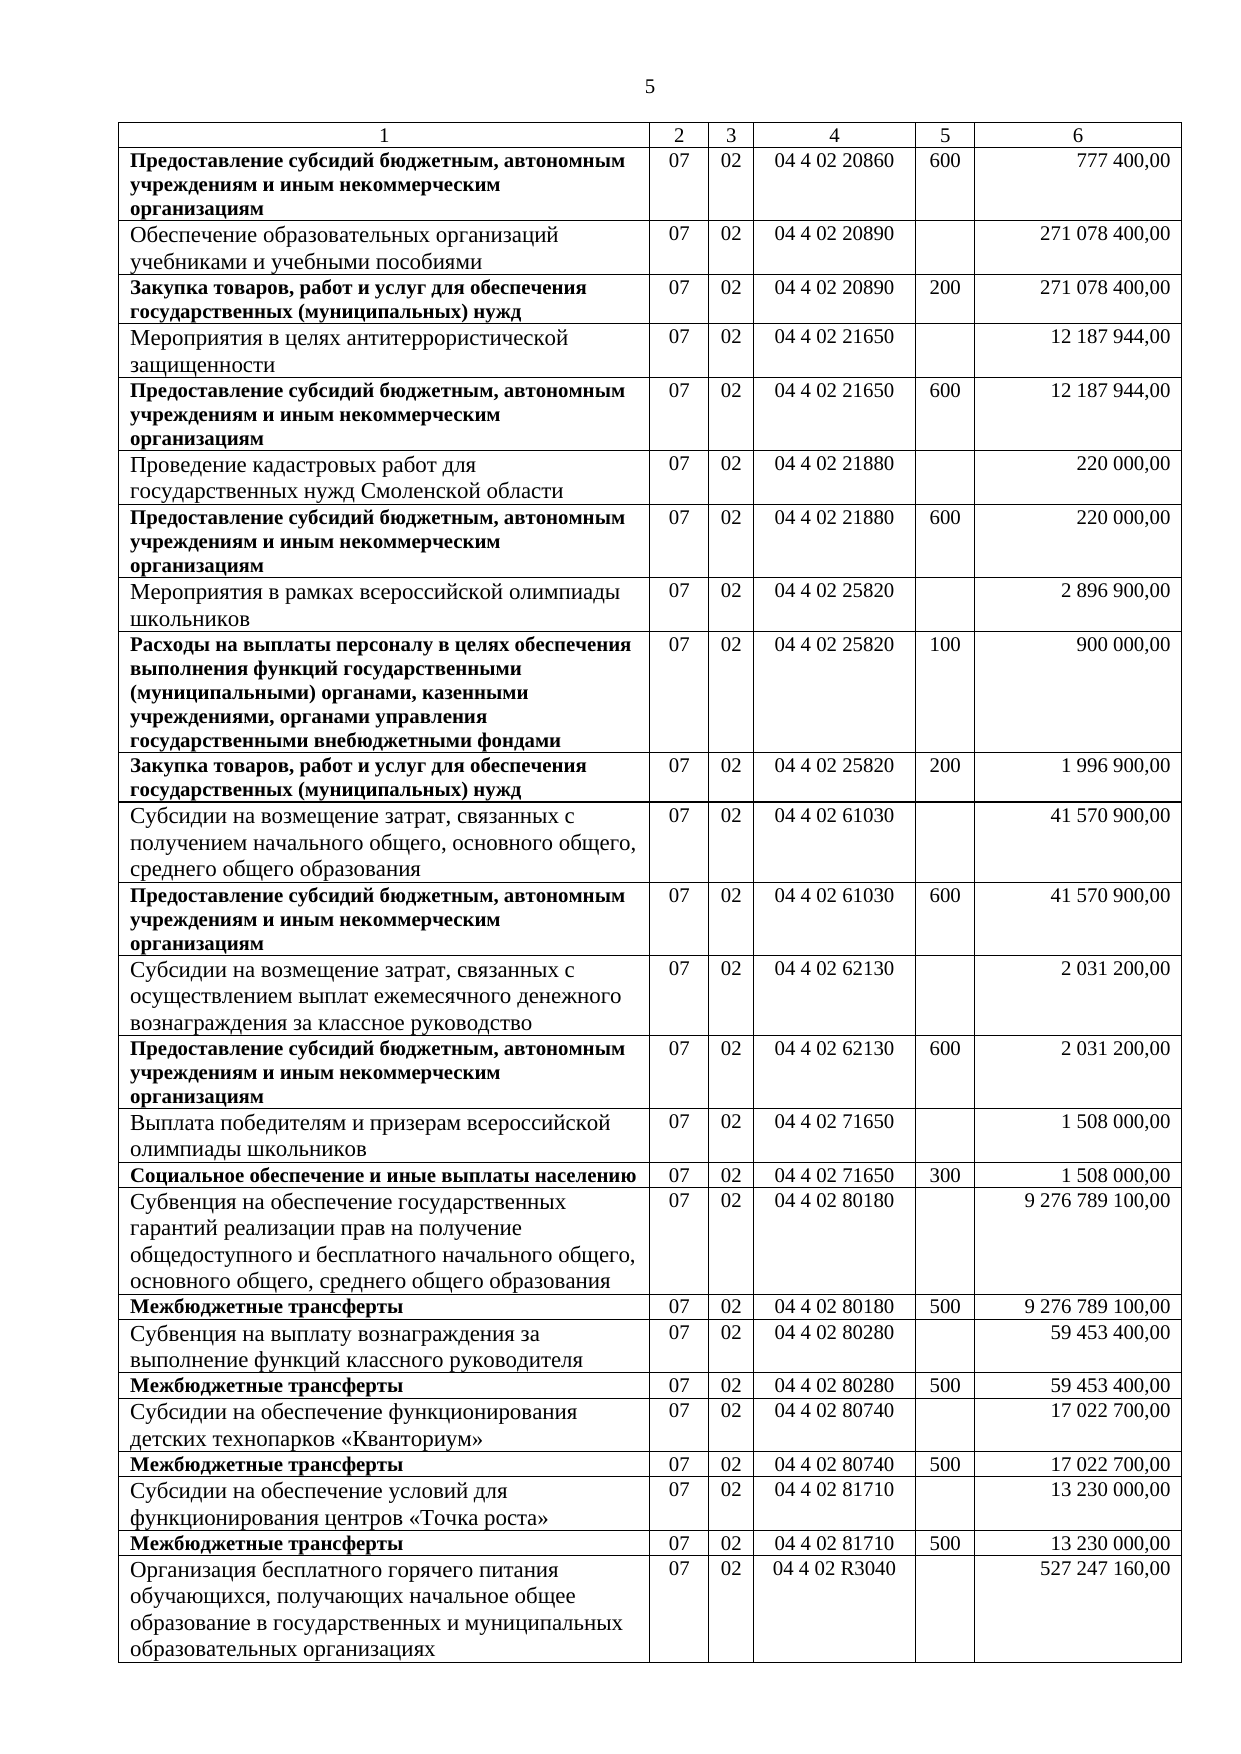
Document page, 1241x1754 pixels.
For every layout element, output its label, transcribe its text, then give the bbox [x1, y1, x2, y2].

table_cell 271 078 400,00 [975, 275, 1181, 323]
table_cell 271 078 400,00 [975, 221, 1181, 274]
table_cell [916, 1109, 974, 1162]
table_cell 02 [709, 275, 753, 323]
table_cell 100 [916, 632, 974, 752]
table_cell 07 [650, 1373, 708, 1397]
table_header 2 [650, 123, 708, 147]
table_cell 02 [709, 1188, 753, 1293]
table_cell 07 [650, 221, 708, 274]
table_cell 02 [709, 1477, 753, 1530]
table_cell 02 [709, 883, 753, 955]
table_cell 02 [709, 1399, 753, 1451]
table_cell 04 4 02 20890 [754, 275, 915, 323]
table_cell 02 [709, 1556, 753, 1662]
table_cell 9 276 789 100,00 [975, 1188, 1181, 1293]
table_cell 07 [650, 451, 708, 504]
table_cell 07 [650, 1556, 708, 1662]
table_cell 02 [709, 221, 753, 274]
table_cell 600 [916, 883, 974, 955]
table_cell 07 [650, 1036, 708, 1108]
table_cell 07 [650, 148, 708, 220]
table_cell 300 [916, 1163, 974, 1187]
table_cell Обеспечение образовательных организаций учебниками и учебными пособиями [119, 221, 649, 274]
table_cell 527 247 160,00 [975, 1556, 1181, 1662]
table_cell 13 230 000,00 [975, 1477, 1181, 1530]
table_cell [916, 1399, 974, 1451]
table_cell 600 [916, 505, 974, 577]
table_cell 02 [709, 1109, 753, 1162]
table_cell 02 [709, 148, 753, 220]
table_cell 07 [650, 505, 708, 577]
table_cell 04 4 02 25820 [754, 632, 915, 752]
table_cell 04 4 02 25820 [754, 578, 915, 631]
table_cell 07 [650, 324, 708, 377]
table_cell [916, 324, 974, 377]
table_cell 41 570 900,00 [975, 883, 1181, 955]
table_cell 07 [650, 632, 708, 752]
table_cell Субсидии на возмещение затрат, связанных с осуществлением выплат ежемесячного денежного вознаграждения за классное руководство [119, 956, 649, 1035]
table_cell 02 [709, 1036, 753, 1108]
table_cell 02 [709, 378, 753, 450]
table_cell Расходы на выплаты персоналу в целях обеспечения выполнения функций государственными (муниципальными) органами, казенными учреждениями, органами управления государственными внебюджетными фондами [119, 632, 649, 752]
table_cell 04 4 02 71650 [754, 1163, 915, 1187]
table_cell 02 [709, 1373, 753, 1397]
table_cell Закупка товаров, работ и услуг для обеспечения государственных (муниципальных) нужд [119, 275, 649, 323]
table_cell 2 031 200,00 [975, 956, 1181, 1035]
table_cell 02 [709, 1452, 753, 1476]
table_cell [916, 578, 974, 631]
table_cell 07 [650, 1531, 708, 1555]
table_cell 04 4 02 80180 [754, 1188, 915, 1293]
table_cell 17 022 700,00 [975, 1399, 1181, 1451]
table_cell 04 4 02 80740 [754, 1452, 915, 1476]
table_cell 07 [650, 1399, 708, 1451]
table_cell 2 031 200,00 [975, 1036, 1181, 1108]
table_cell 200 [916, 753, 974, 801]
table_cell 04 4 02 25820 [754, 753, 915, 801]
table_cell 900 000,00 [975, 632, 1181, 752]
table_cell Предоставление субсидий бюджетным, автономным учреждениям и иным некоммерческим организациям [119, 1036, 649, 1108]
table_cell 04 4 02 80280 [754, 1373, 915, 1397]
table_cell Субсидии на возмещение затрат, связанных с получением начального общего, основного общего, среднего общего образования [119, 803, 649, 882]
table_cell 1 996 900,00 [975, 753, 1181, 801]
table_cell 07 [650, 753, 708, 801]
table_cell Мероприятия в целях антитеррористической защищенности [119, 324, 649, 377]
table_header 5 [916, 123, 974, 147]
table_cell 07 [650, 1295, 708, 1318]
table_cell Мероприятия в рамках всероссийской олимпиады школьников [119, 578, 649, 631]
table_cell 07 [650, 578, 708, 631]
table_header 4 [754, 123, 915, 147]
table_cell 12 187 944,00 [975, 378, 1181, 450]
table_cell Закупка товаров, работ и услуг для обеспечения государственных (муниципальных) нужд [119, 753, 649, 801]
table_cell Предоставление субсидий бюджетным, автономным учреждениям и иным некоммерческим организациям [119, 505, 649, 577]
table_cell 04 4 02 21880 [754, 505, 915, 577]
table_header 1 [119, 123, 649, 147]
table_cell 04 4 02 61030 [754, 883, 915, 955]
table_cell 04 4 02 20860 [754, 148, 915, 220]
table_cell 07 [650, 1452, 708, 1476]
table_cell Межбюджетные трансферты [119, 1531, 649, 1555]
table_cell 04 4 02 R3040 [754, 1556, 915, 1662]
table_cell [916, 1320, 974, 1372]
table_cell Субсидии на обеспечение функционирования детских технопарков «Кванториум» [119, 1399, 649, 1451]
table_cell 07 [650, 803, 708, 882]
table_cell Межбюджетные трансферты [119, 1295, 649, 1318]
table_cell 02 [709, 632, 753, 752]
table_cell [916, 803, 974, 882]
table_cell 02 [709, 803, 753, 882]
table_cell Выплата победителям и призерам всероссийской олимпиады школьников [119, 1109, 649, 1162]
table_cell [916, 1188, 974, 1293]
table_cell 04 4 02 80180 [754, 1295, 915, 1318]
table_cell 02 [709, 505, 753, 577]
table_cell [916, 1556, 974, 1662]
table_cell 13 230 000,00 [975, 1531, 1181, 1555]
table_cell 07 [650, 1109, 708, 1162]
table_cell Предоставление субсидий бюджетным, автономным учреждениям и иным некоммерческим организациям [119, 883, 649, 955]
table_cell 07 [650, 956, 708, 1035]
table_cell 02 [709, 451, 753, 504]
table_cell 500 [916, 1452, 974, 1476]
table_cell 59 453 400,00 [975, 1320, 1181, 1372]
table_cell 59 453 400,00 [975, 1373, 1181, 1397]
table_cell 500 [916, 1295, 974, 1318]
table_cell Межбюджетные трансферты [119, 1452, 649, 1476]
table_cell Предоставление субсидий бюджетным, автономным учреждениям и иным некоммерческим организациям [119, 378, 649, 450]
table_cell 04 4 02 62130 [754, 956, 915, 1035]
table_cell 220 000,00 [975, 505, 1181, 577]
table_cell 17 022 700,00 [975, 1452, 1181, 1476]
table_cell 600 [916, 1036, 974, 1108]
table_cell 02 [709, 1295, 753, 1318]
table_cell 200 [916, 275, 974, 323]
table_cell 41 570 900,00 [975, 803, 1181, 882]
table_cell Социальное обеспечение и иные выплаты населению [119, 1163, 649, 1187]
table_cell 07 [650, 1477, 708, 1530]
table_cell 04 4 02 20890 [754, 221, 915, 274]
table_cell 02 [709, 956, 753, 1035]
table_cell [916, 451, 974, 504]
table_cell 500 [916, 1531, 974, 1555]
table_cell 500 [916, 1373, 974, 1397]
table_cell 1 508 000,00 [975, 1109, 1181, 1162]
table_cell 07 [650, 378, 708, 450]
table_cell Субсидии на обеспечение условий для функционирования центров «Точка роста» [119, 1477, 649, 1530]
table_cell 600 [916, 378, 974, 450]
table_cell 07 [650, 1320, 708, 1372]
table_cell 2 896 900,00 [975, 578, 1181, 631]
table_cell Межбюджетные трансферты [119, 1373, 649, 1397]
table_cell 07 [650, 883, 708, 955]
table_cell 02 [709, 1320, 753, 1372]
table_cell 02 [709, 1163, 753, 1187]
table_cell [916, 956, 974, 1035]
table_cell 220 000,00 [975, 451, 1181, 504]
table_cell 02 [709, 578, 753, 631]
table_cell 600 [916, 148, 974, 220]
table_cell 07 [650, 1163, 708, 1187]
table_cell 02 [709, 324, 753, 377]
table_cell 04 4 02 80280 [754, 1320, 915, 1372]
table_cell 04 4 02 71650 [754, 1109, 915, 1162]
table_cell 777 400,00 [975, 148, 1181, 220]
table_cell 04 4 02 80740 [754, 1399, 915, 1451]
table_cell 1 508 000,00 [975, 1163, 1181, 1187]
table_header 6 [975, 123, 1181, 147]
table_cell 04 4 02 21880 [754, 451, 915, 504]
table_cell [916, 221, 974, 274]
table_cell 02 [709, 1531, 753, 1555]
table_cell Субвенция на обеспечение государственных гарантий реализации прав на получение общедоступного и бесплатного начального общего, основного общего, среднего общего образования [119, 1188, 649, 1293]
table_cell Субвенция на выплату вознаграждения за выполнение функций классного руководителя [119, 1320, 649, 1372]
table_cell 07 [650, 275, 708, 323]
table_cell 02 [709, 753, 753, 801]
table_header 3 [709, 123, 753, 147]
table_cell 9 276 789 100,00 [975, 1295, 1181, 1318]
table_cell 07 [650, 1188, 708, 1293]
table_cell 04 4 02 81710 [754, 1477, 915, 1530]
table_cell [119, 148, 649, 220]
table_cell 04 4 02 81710 [754, 1531, 915, 1555]
table_cell 12 187 944,00 [975, 324, 1181, 377]
table_cell Организация бесплатного горячего питания обучающихся, получающих начальное общее образование в государственных и муниципальных образовательных организациях [119, 1556, 649, 1662]
table_cell 04 4 02 61030 [754, 803, 915, 882]
table_cell [916, 1477, 974, 1530]
table_cell 04 4 02 21650 [754, 378, 915, 450]
table_cell 04 4 02 21650 [754, 324, 915, 377]
table_cell Проведение кадастровых работ для государственных нужд Смоленской области [119, 451, 649, 504]
table_cell 04 4 02 62130 [754, 1036, 915, 1108]
